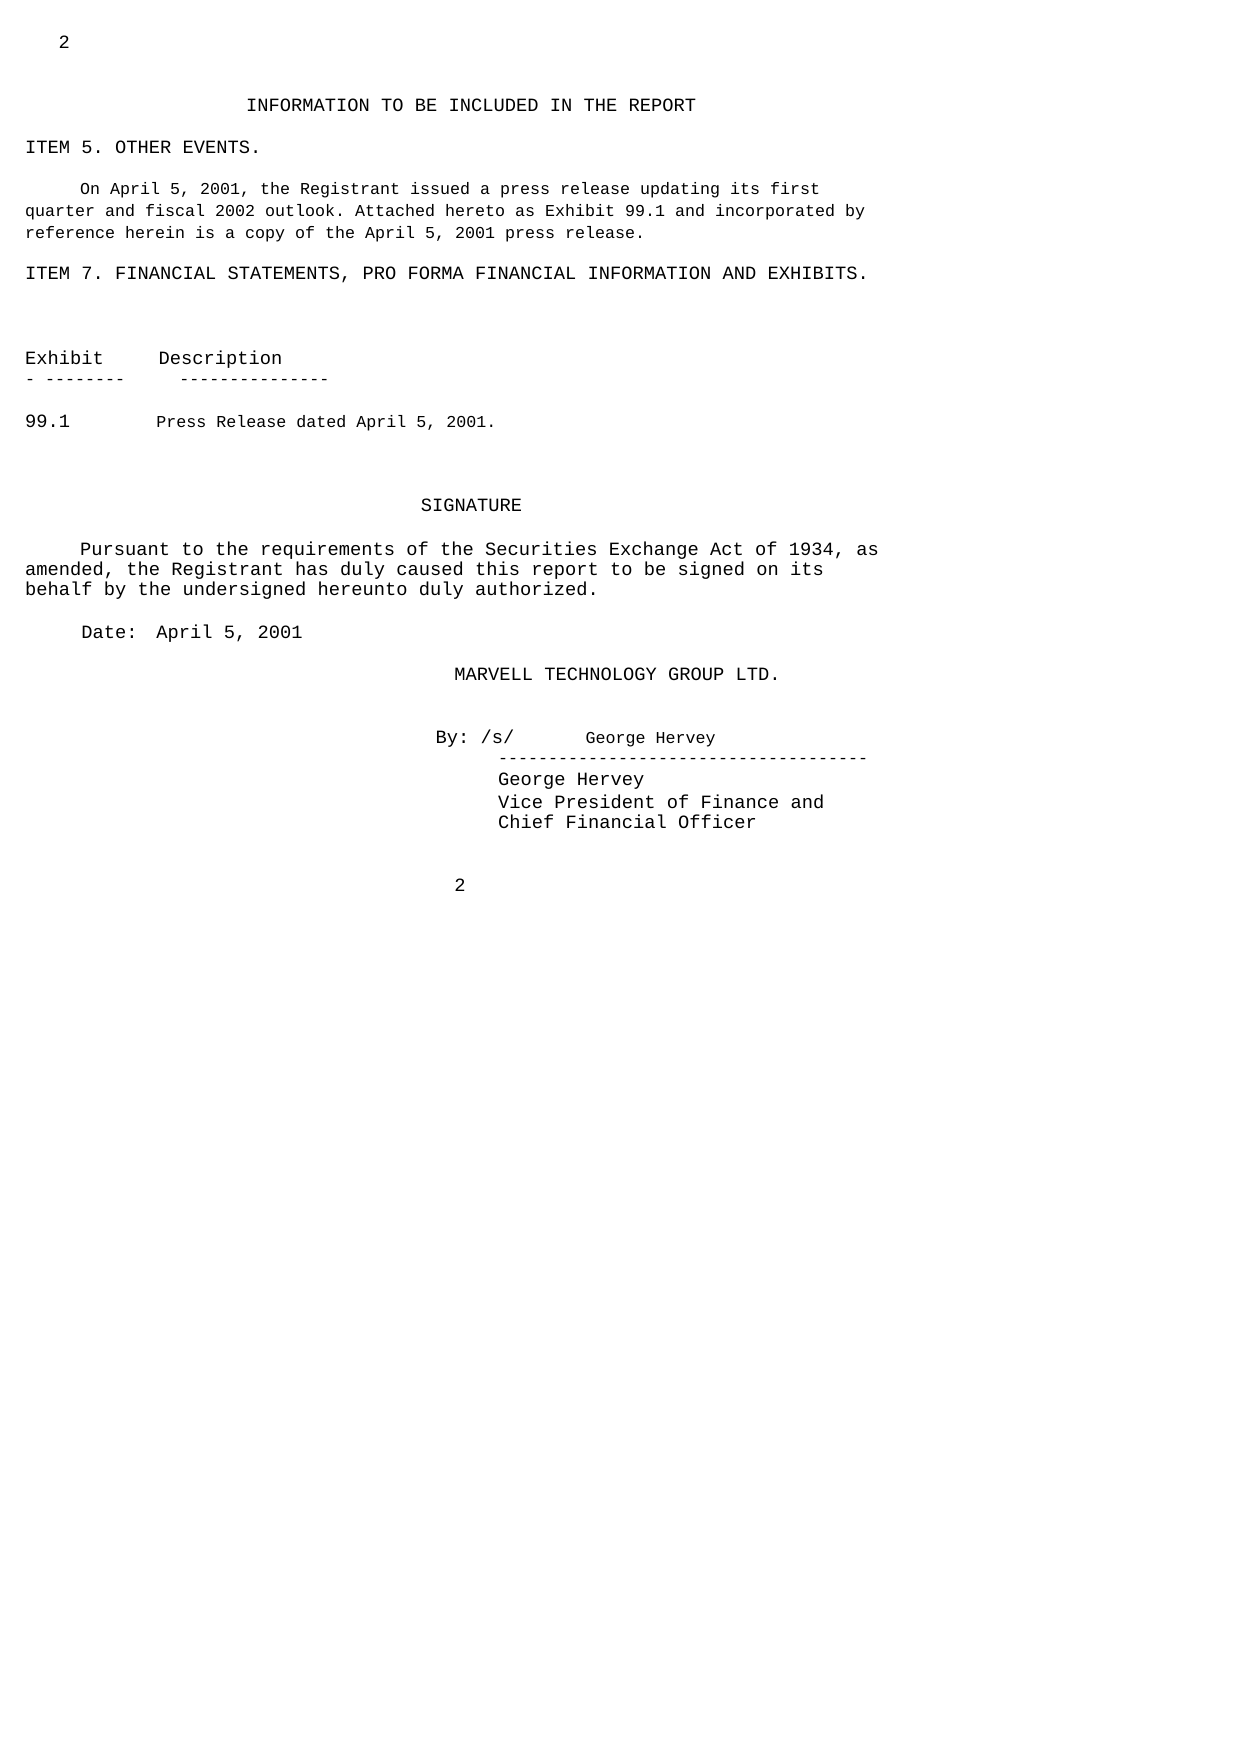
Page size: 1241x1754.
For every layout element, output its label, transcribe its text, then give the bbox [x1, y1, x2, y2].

text SIGNATURE [25, 496, 917, 517]
text Exhibit [25, 348, 135, 370]
text Description [158, 348, 1090, 370]
text - -------- [25, 370, 135, 389]
text George Hervey [498, 770, 1090, 791]
text Pursuant to the requirements of the Securities Exchange Act of 1934, as amended, the Registrant has duly caused this report to be signed on its behalf by the undersigned hereunto duly authorized. [25, 539, 882, 601]
text ------------------------------------- [498, 750, 1090, 768]
text Date: April 5, 2001 [81, 622, 1090, 644]
text ITEM 5. OTHER EVENTS. [25, 138, 1090, 159]
text 2 [454, 876, 1090, 897]
text 99.1 Press Release dated April 5, 2001. [25, 412, 1090, 433]
text MARVELL TECHNOLOGY GROUP LTD. [454, 665, 1090, 686]
text ITEM 7. FINANCIAL STATEMENTS, PRO FORMA FINANCIAL INFORMATION AND EXHIBITS. [25, 264, 1090, 285]
text INFORMATION TO BE INCLUDED IN THE REPORT [246, 96, 1090, 117]
text On April 5, 2001, the Registrant issued a press release updating its first quarter and fiscal 2002 outlook. Attached hereto as Exhibit 99.1 and incorporated by reference herein is a copy of the April 5, 2001 press release. [25, 181, 894, 243]
text Chief Financial Officer [498, 812, 1090, 834]
text Vice President of Finance and [498, 791, 1090, 812]
text 2 [58, 32, 1090, 54]
text By: /s/ George Hervey [25, 728, 1126, 749]
text --------------- [179, 370, 1090, 389]
